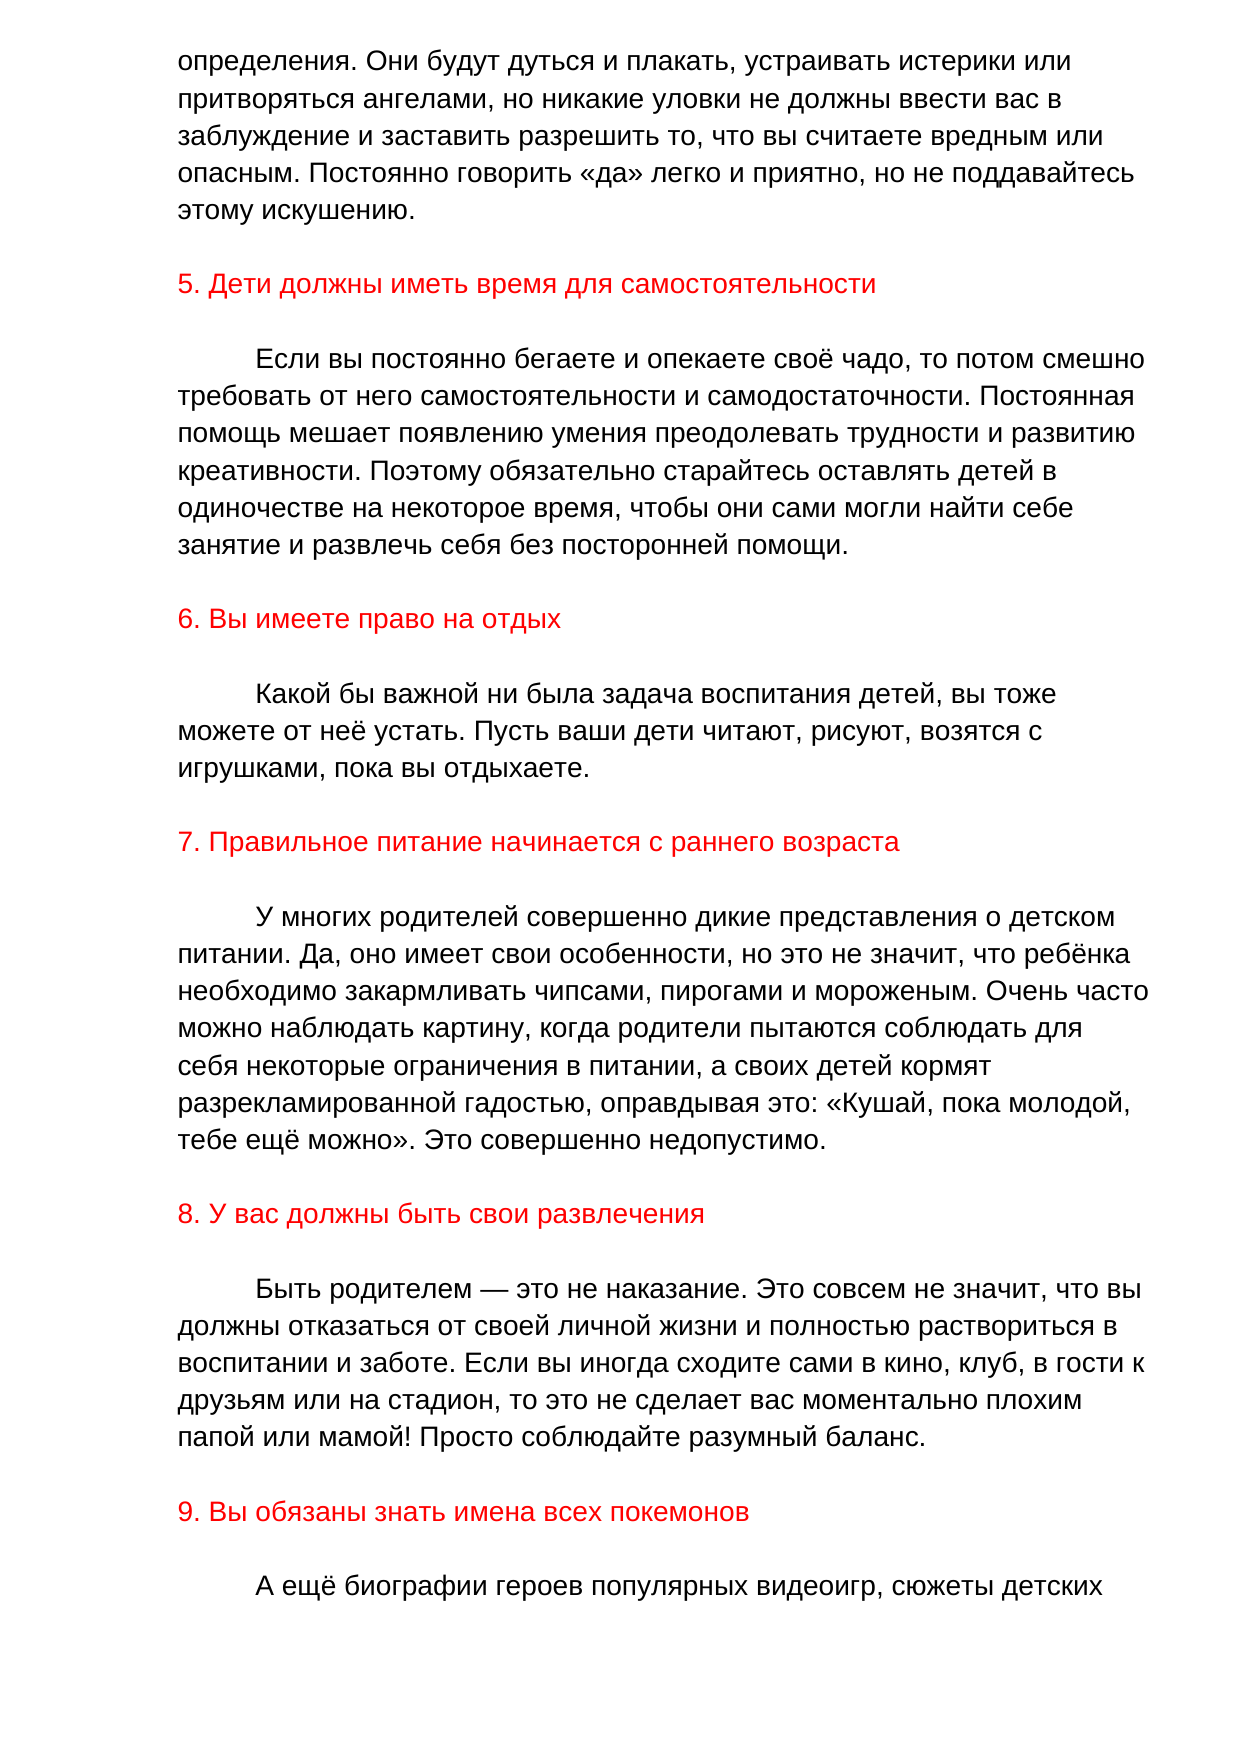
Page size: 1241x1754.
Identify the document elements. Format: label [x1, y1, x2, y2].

text [177, 44, 1152, 1601]
